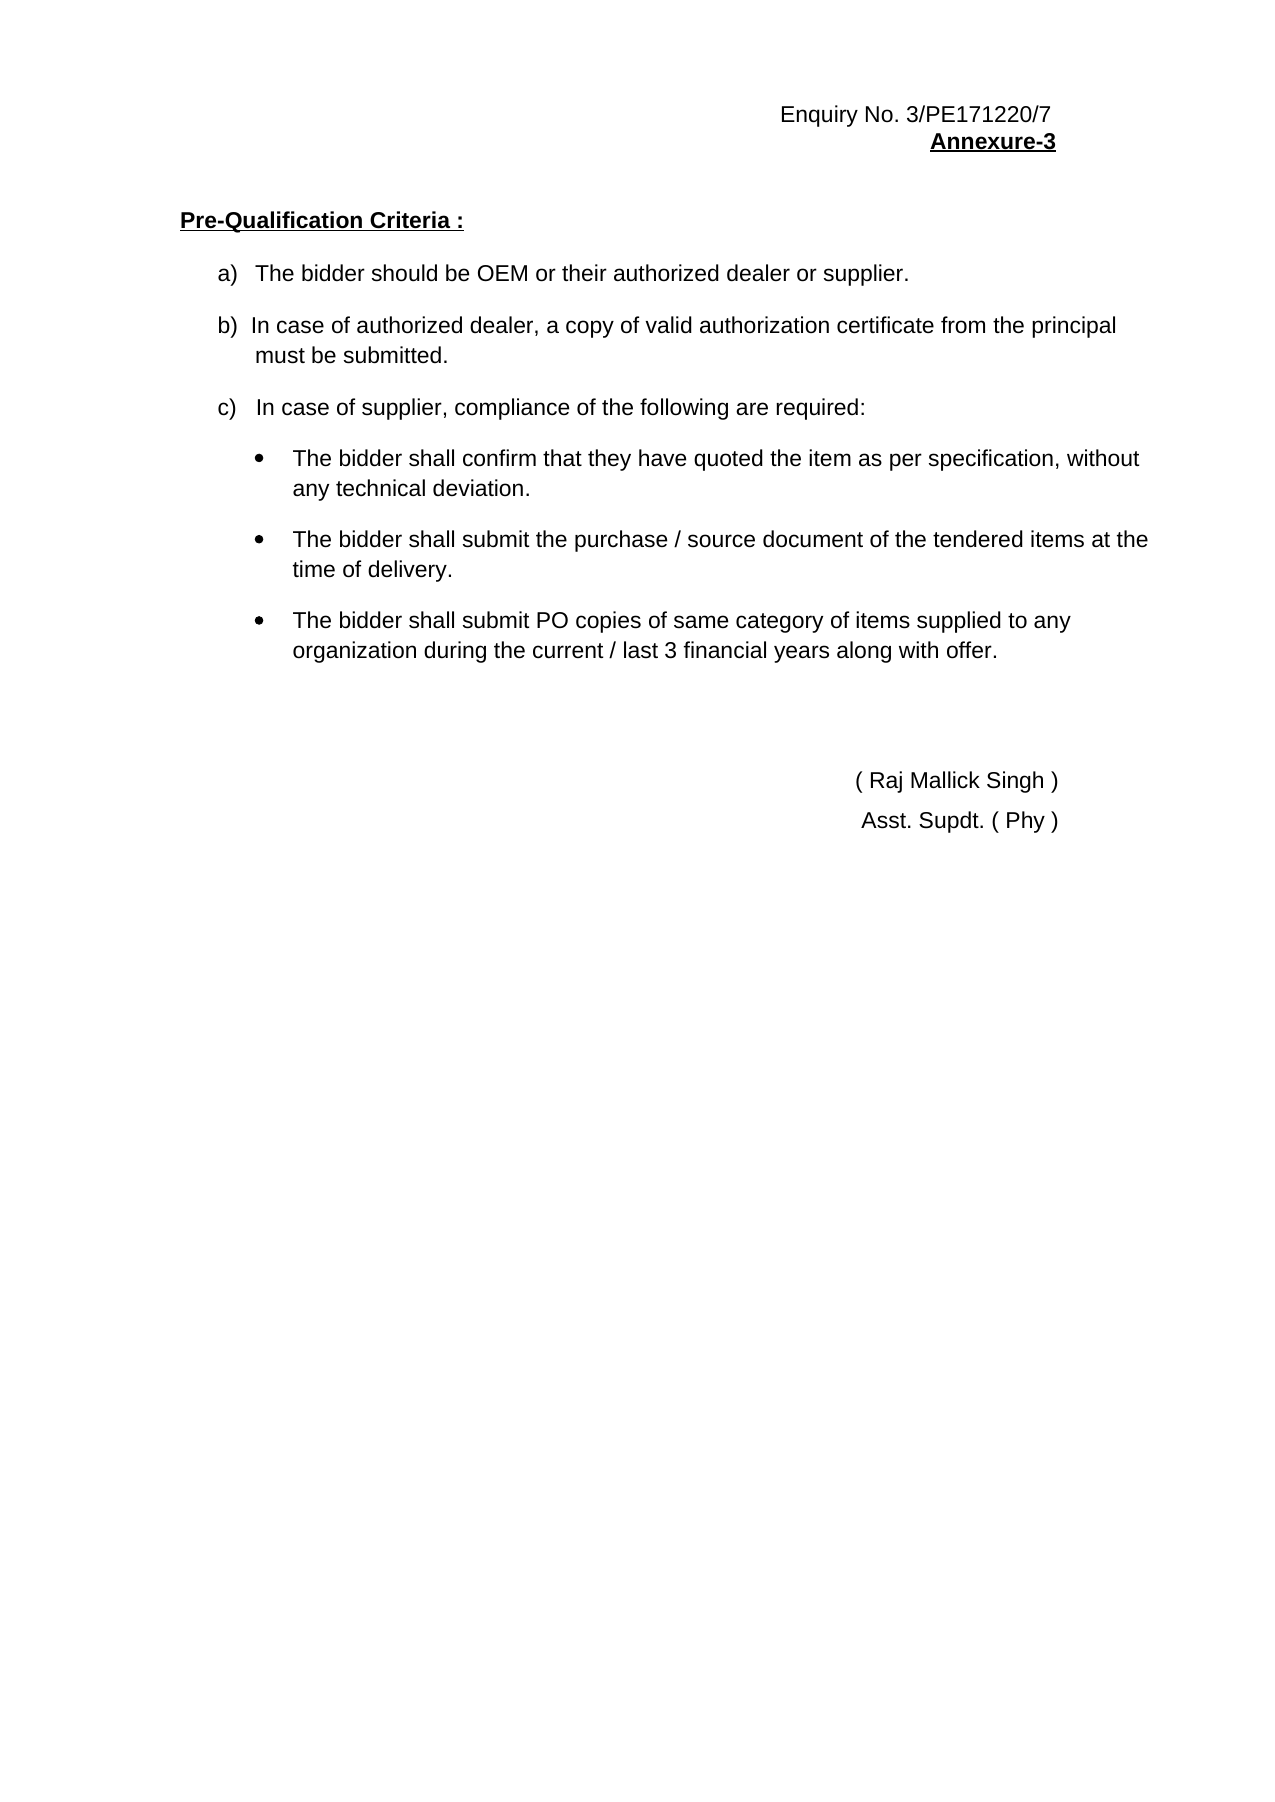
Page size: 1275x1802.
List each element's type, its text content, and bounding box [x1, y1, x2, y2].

list The bidder shall confirm that they have quoted the item as per specification, without any technical deviation. [255, 444, 1155, 501]
list The bidder should be OEM or their authorized dealer or supplier. [217, 259, 1155, 286]
list The bidder shall submit the purchase / source document of the tendered items at the time of delivery. [255, 526, 1155, 582]
text Annexure-3 [855, 128, 1155, 154]
text b) In case of authorized dealer, a copy of valid authorization certificate from the principal must be submitted. [217, 312, 1155, 369]
text c) In case of supplier, compliance of the following are required: [217, 393, 1155, 420]
list The bidder shall submit PO copies of same category of items supplied to any organization during the current / last 3 financial years along with offer. [255, 607, 1155, 663]
text Enquiry No. 3/PE171220/7 [180, 101, 1155, 128]
text Pre-Qualification Criteria : [180, 207, 1155, 233]
text ( Raj Mallick Singh ) [180, 767, 1155, 793]
text Asst. Supdt. ( Phy ) [180, 807, 1155, 833]
